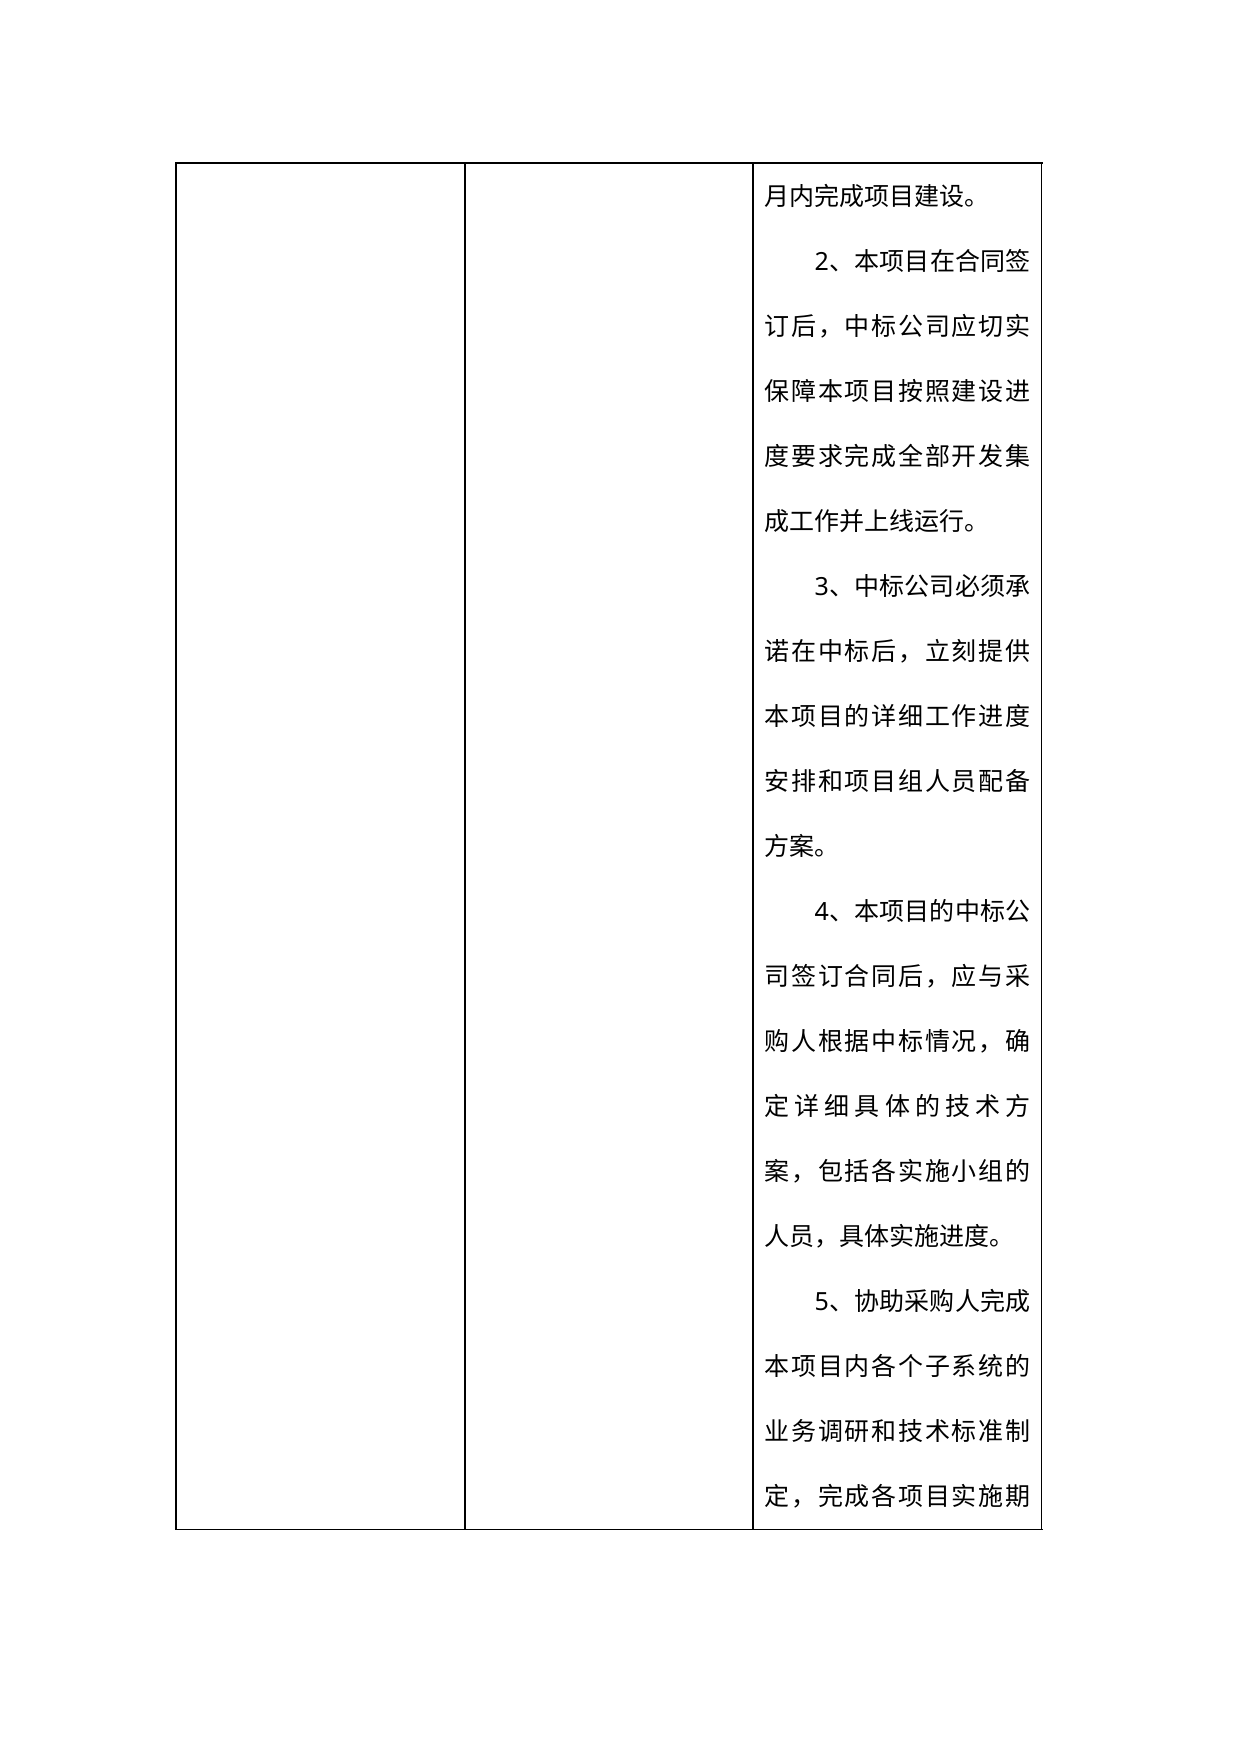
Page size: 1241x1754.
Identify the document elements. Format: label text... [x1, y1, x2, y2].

table_cell [466, 164, 752, 1528]
table_cell 1 [177, 164, 464, 1528]
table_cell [754, 164, 1041, 1528]
